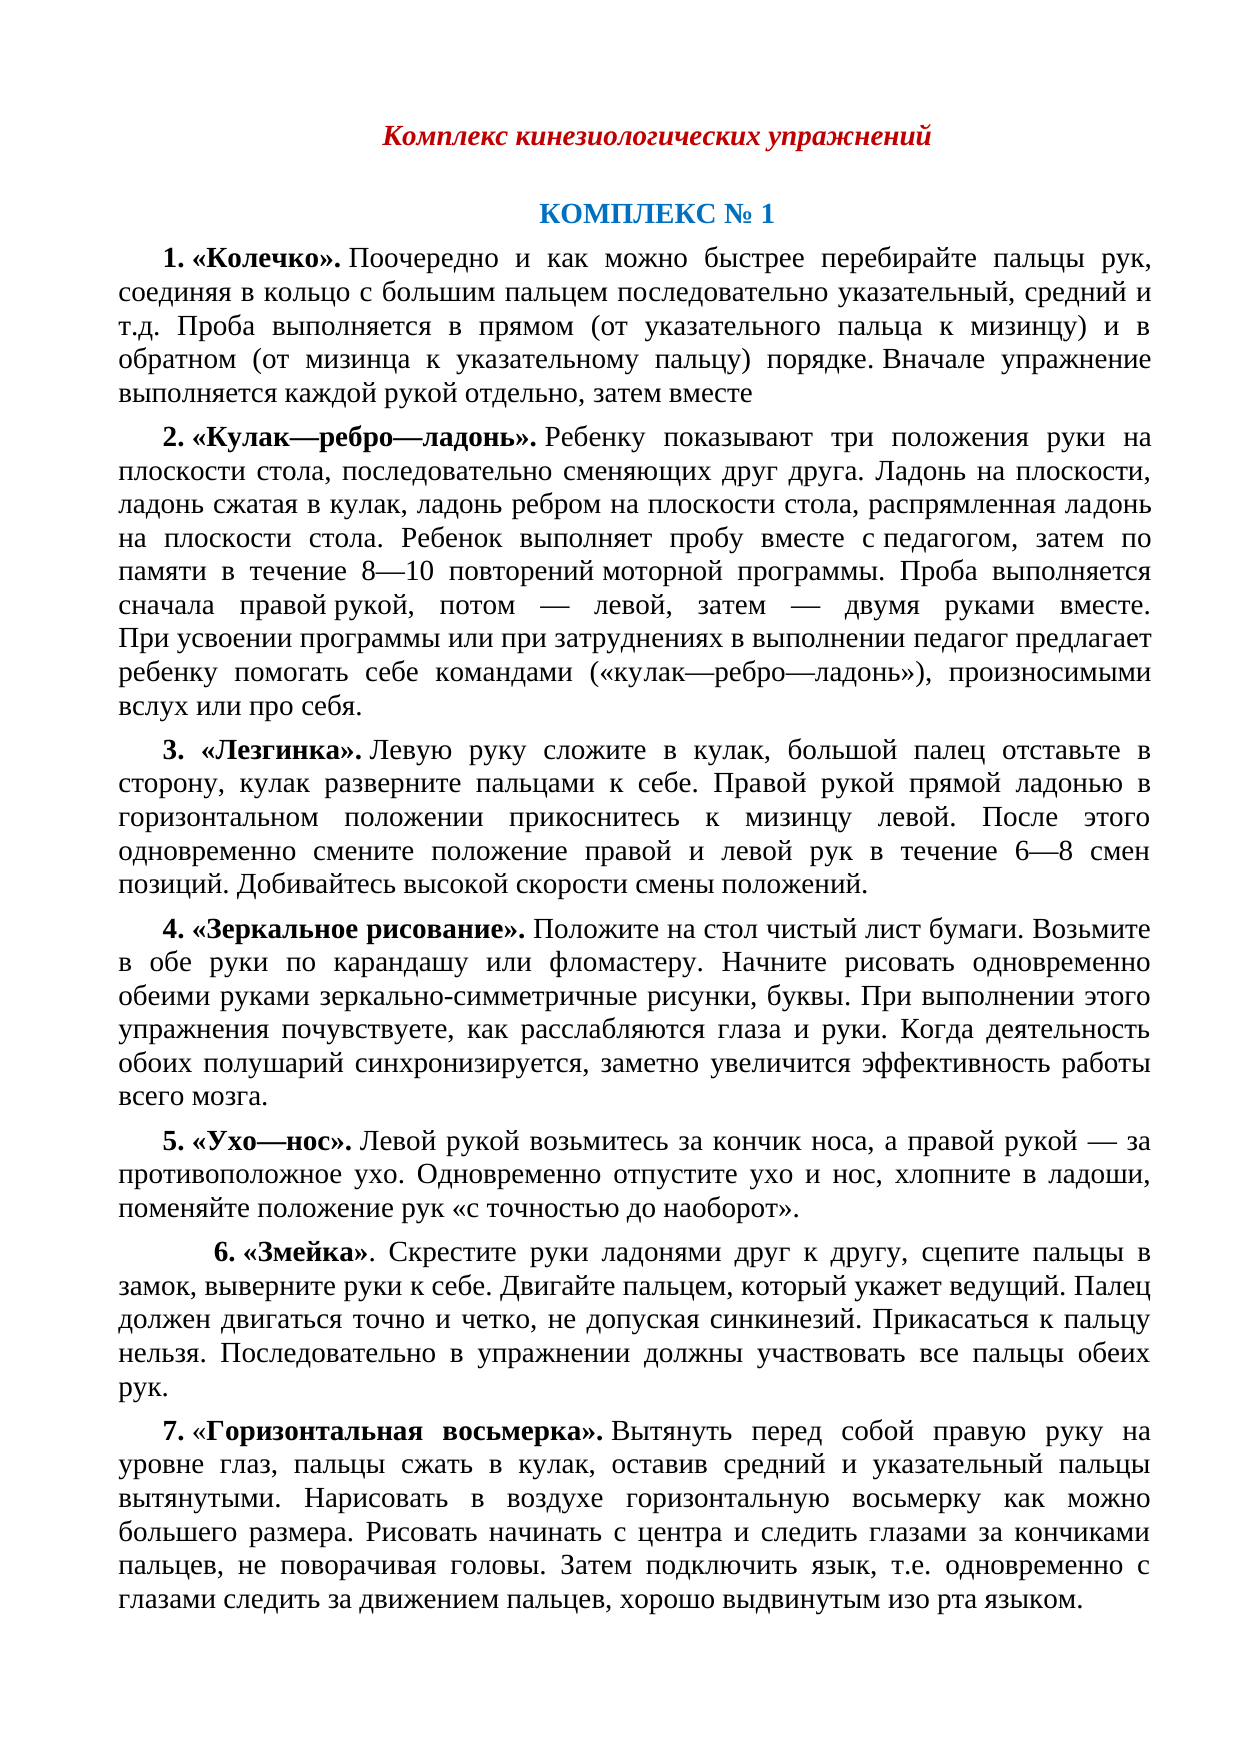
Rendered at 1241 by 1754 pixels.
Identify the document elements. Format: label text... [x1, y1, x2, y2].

text 7. «Горизонтальная восьмерка». Вытянуть перед собой правую руку на уровне глаз, пальцы сжать в кулак, оставив средний и указательный пальцы вытянутыми. Нарисовать в воздухе горизонтальную восьмерку как можно большего размера. Рисовать начинать с центра и следить глазами за кончиками пальцев, не поворачивая головы. Затем подключить язык, т.е. одновременно с глазами следить за движением пальцев, хорошо выдвинутым изо рта языком. [118, 1413, 1152, 1614]
text КОМПЛЕКС № 1 [118, 196, 1152, 230]
text 1. «Колечко». Поочередно и как можно быстрее перебирайте пальцы рук, соединяя в кольцо с большим пальцем последовательно указательный, средний и т.д. Проба выполняется в прямом (от указательного пальца к мизинцу) и в обратном (от мизинца к указательному пальцу) порядке. Вначале упражнение выполняется каждой рукой отдельно, затем вместе [118, 241, 1152, 408]
text 3. «Лезгинка». Левую руку сложите в кулак, большой палец отставьте в сторону, кулак разверните пальцами к себе. Правой рукой прямой ладонью в горизонтальном положении прикоснитесь к мизинцу левой. После этого одновременно смените положение правой и левой рук в течение 6—8 смен позиций. Добивайтесь высокой скорости смены положений. [118, 732, 1152, 900]
text 6. «Змейка». Скрестите руки ладонями друг к другу, сцепите пальцы в замок, выверните руки к себе. Двигайте пальцем, который укажет ведущий. Палец должен двигаться точно и четко, не допуская синкинезий. Прикасаться к пальцу нельзя. Последовательно в упражнении должны участвовать все пальцы обеих рук. [118, 1234, 1152, 1402]
text 4. «Зеркальное рисование». Положите на стол чистый лист бумаги. Возьмите в обе руки по карандашу или фломастеру. Начните рисовать одновременно обеими руками зеркально-симметричные рисунки, буквы. При выполнении этого упражнения почувствуете, как расслабляются глаза и руки. Когда деятельность обоих полушарий синхронизируется, заметно увеличится эффективность работы всего мозга. [118, 911, 1152, 1112]
text 2. «Кулак—ребро—ладонь». Ребенку показывают три положения руки на плоскости стола, последовательно сменяющих друг друга. Ладонь на плоскости, ладонь сжатая в кулак, ладонь ребром на плоскости стола, распрямленная ладонь на плоскости стола. Ребенок выполняет пробу вместе с педагогом, затем по памяти в течение 8—10 повторений моторной программы. Проба выполняется сначала правой рукой, потом — левой, затем — двумя руками вместе. При усвоении программы или при затруднениях в выполнении педагог предлагает ребенку помогать себе командами («кулак—ребро—ладонь»), произносимыми вслух или про себя. [118, 419, 1152, 721]
text 5. «Ухо—нос». Левой рукой возьмитесь за кончик носа, а правой рукой — за противоположное ухо. Одновременно отпустите ухо и нос, хлопните в ладоши, поменяйте положение рук «с точностью до наоборот». [118, 1123, 1152, 1223]
text Комплекс кинезиологических упражнений [118, 118, 1152, 185]
